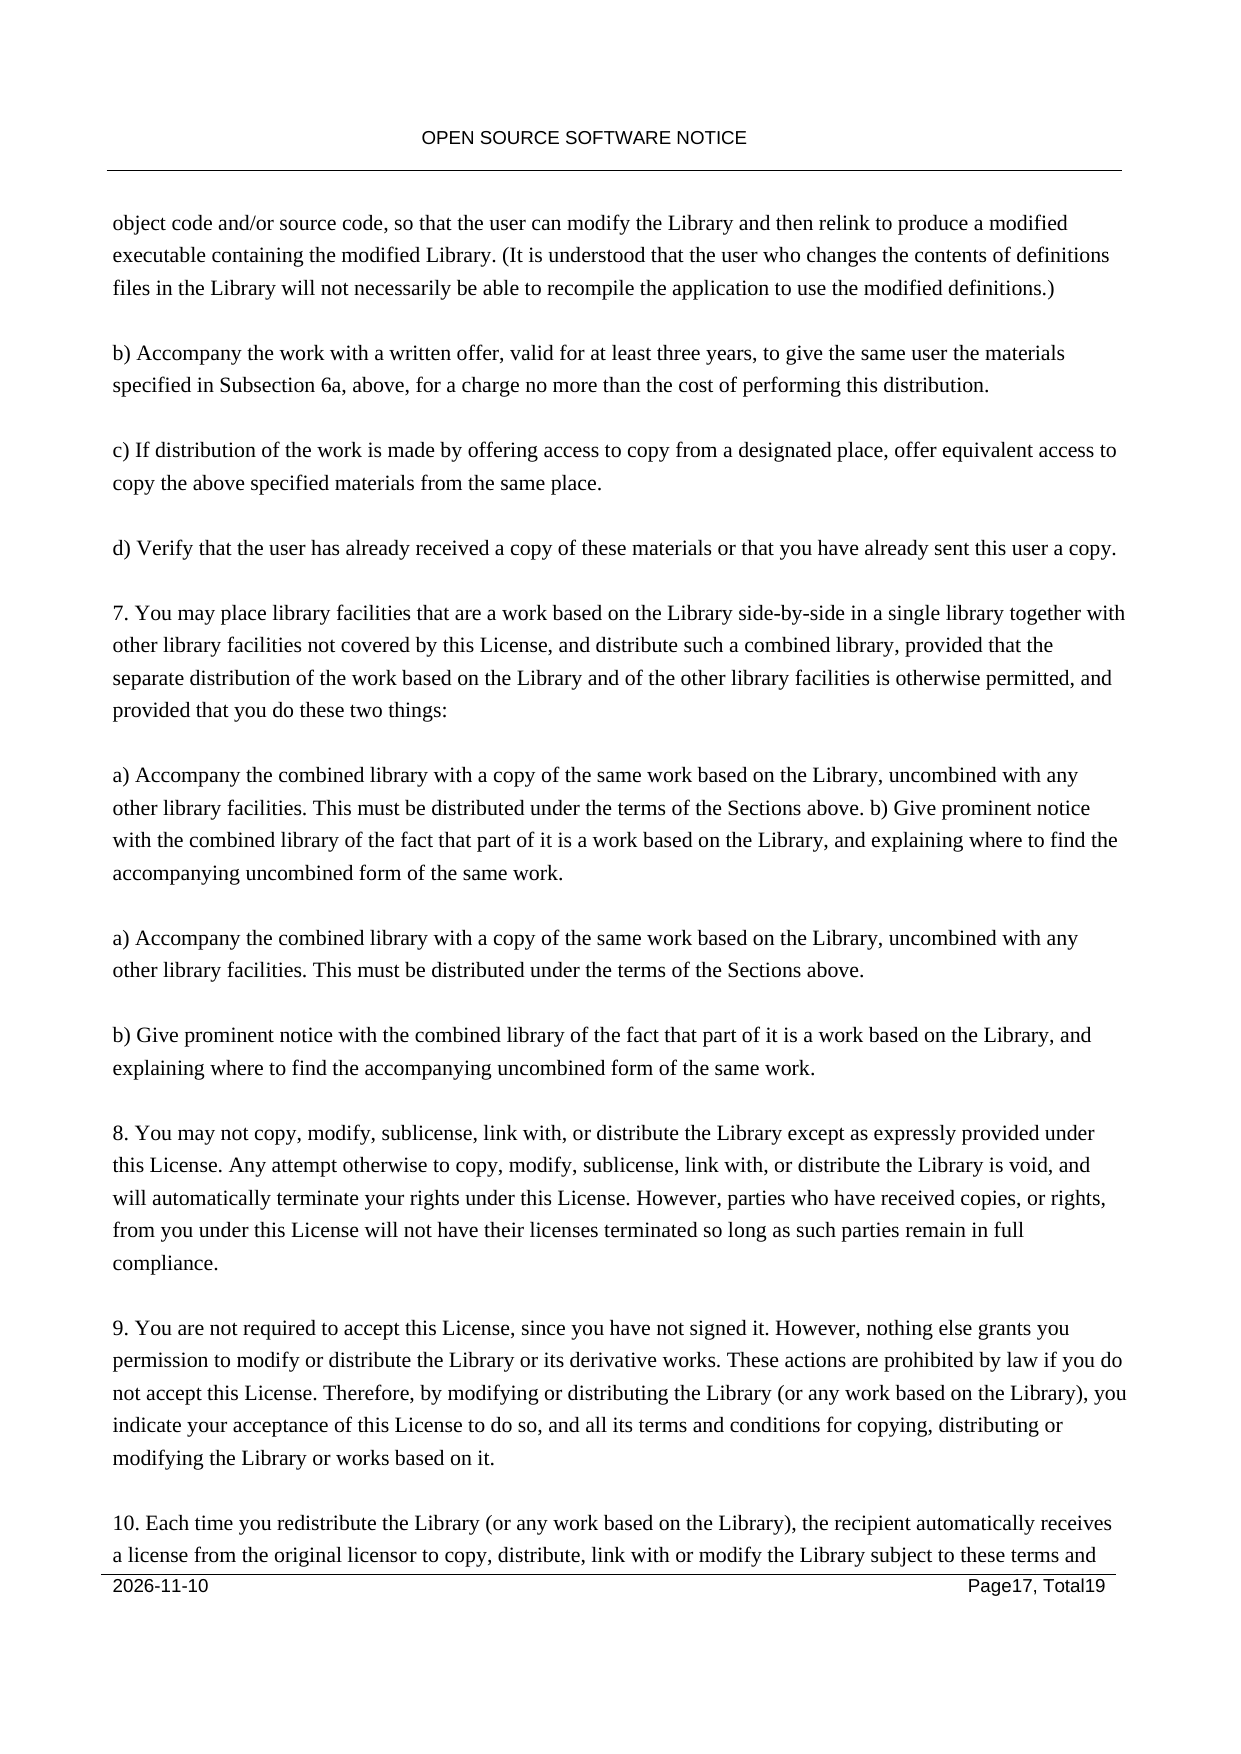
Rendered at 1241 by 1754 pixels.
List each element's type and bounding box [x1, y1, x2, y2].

text [112, 206, 1128, 1571]
